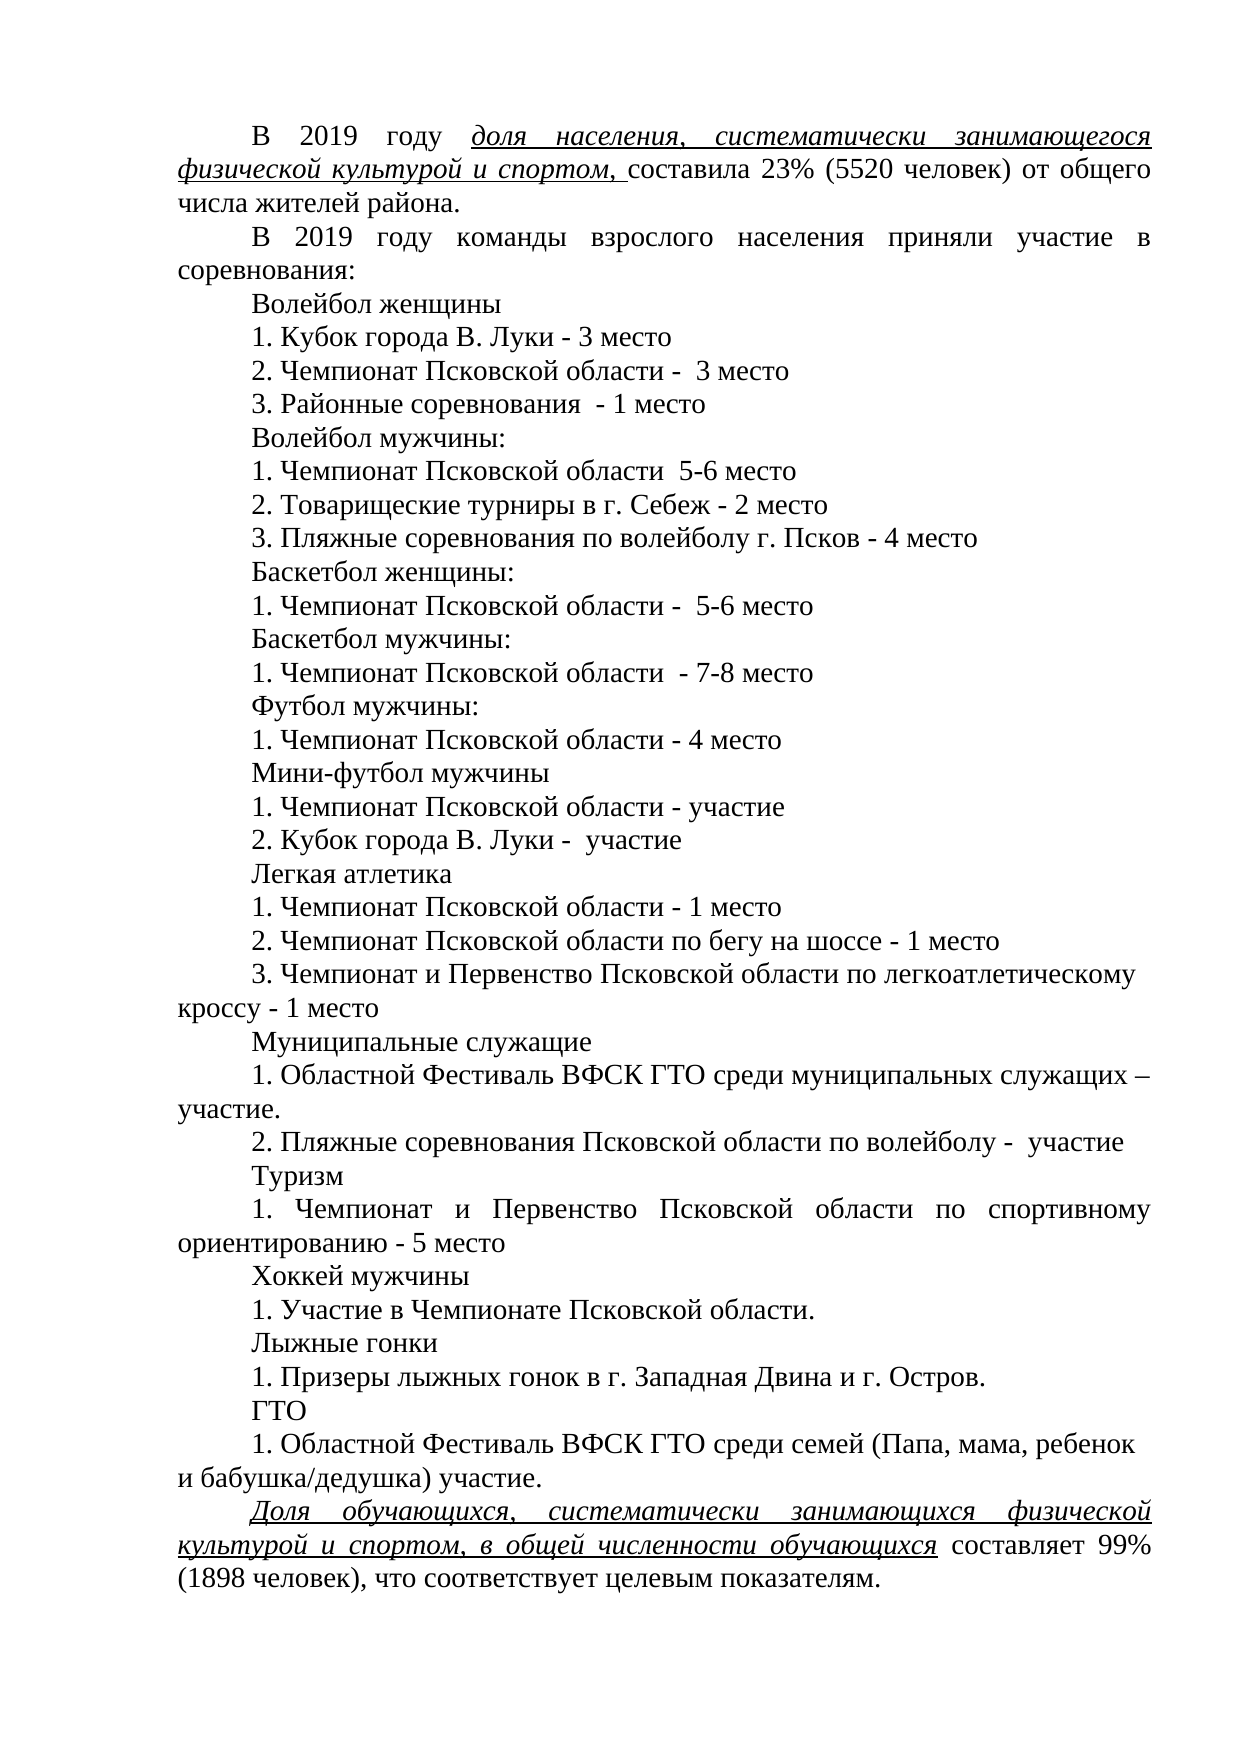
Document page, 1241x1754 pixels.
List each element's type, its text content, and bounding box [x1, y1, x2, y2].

text 1. Чемпионат Псковской области - 4 место [177, 722, 1152, 755]
text Муниципальные служащие [177, 1024, 1152, 1057]
text 1. Чемпионат Псковской области - 1 место [177, 889, 1152, 923]
text В 2019 году команды взрослого населения приняли участие в соревнования: [177, 219, 1152, 286]
text 1. Областной Фестиваль ВФСК ГТО среди семей (Папа, мама, ребенок и бабушка/дедушка) участие. [177, 1426, 1152, 1493]
text Волейбол женщины [177, 286, 1152, 319]
text Доля обучающихся, систематически занимающихся физической культурой и спортом, в общей численности обучающихся составляет 99% (1898 человек), что соответствует целевым показателям. [177, 1493, 1152, 1594]
text 1. Чемпионат и Первенство Псковской области по спортивному ориентированию - 5 место [177, 1191, 1152, 1258]
text 1. Призеры лыжных гонок в г. Западная Двина и г. Остров. [177, 1359, 1152, 1393]
text ГТО [177, 1393, 1152, 1426]
text 3. Чемпионат и Первенство Псковской области по легкоатлетическому кроссу - 1 место [177, 957, 1152, 1024]
text 2. Пляжные соревнования Псковской области по волейболу - участие [177, 1124, 1152, 1158]
text 2. Товарищеские турниры в г. Себеж - 2 место [177, 487, 1152, 521]
text Мини-футбол мужчины [177, 755, 1152, 789]
text Футбол мужчины: [177, 688, 1152, 722]
text Баскетбол женщины: [177, 554, 1152, 588]
text В 2019 году доля населения, систематически занимающегося физической культурой и спортом, составила 23% (5520 человек) от общего числа жителей района. [177, 118, 1152, 219]
text Хоккей мужчины [177, 1258, 1152, 1292]
text 1. Чемпионат Псковской области - участие [177, 789, 1152, 822]
text 3. Пляжные соревнования по волейболу г. Псков - 4 место [177, 521, 1152, 554]
text Волейбол мужчины: [177, 420, 1152, 453]
text Туризм [177, 1158, 1152, 1191]
text 1. Областной Фестиваль ВФСК ГТО среди муниципальных служащих –участие. [177, 1057, 1152, 1124]
text 2. Чемпионат Псковской области по бегу на шоссе - 1 место [177, 923, 1152, 957]
text 1. Чемпионат Псковской области - 5-6 место [177, 588, 1152, 621]
text Лыжные гонки [177, 1326, 1152, 1359]
text 1. Чемпионат Псковской области 5-6 место [177, 453, 1152, 487]
text Баскетбол мужчины: [177, 621, 1152, 655]
text 2. Кубок города В. Луки - участие [177, 822, 1152, 856]
text 2. Чемпионат Псковской области - 3 место [177, 353, 1152, 386]
text 3. Районные соревнования - 1 место [177, 386, 1152, 420]
text 1. Кубок города В. Луки - 3 место [177, 319, 1152, 353]
text 1. Участие в Чемпионате Псковской области. [177, 1292, 1152, 1326]
text 1. Чемпионат Псковской области - 7-8 место [177, 655, 1152, 688]
text Легкая атлетика [177, 856, 1152, 889]
